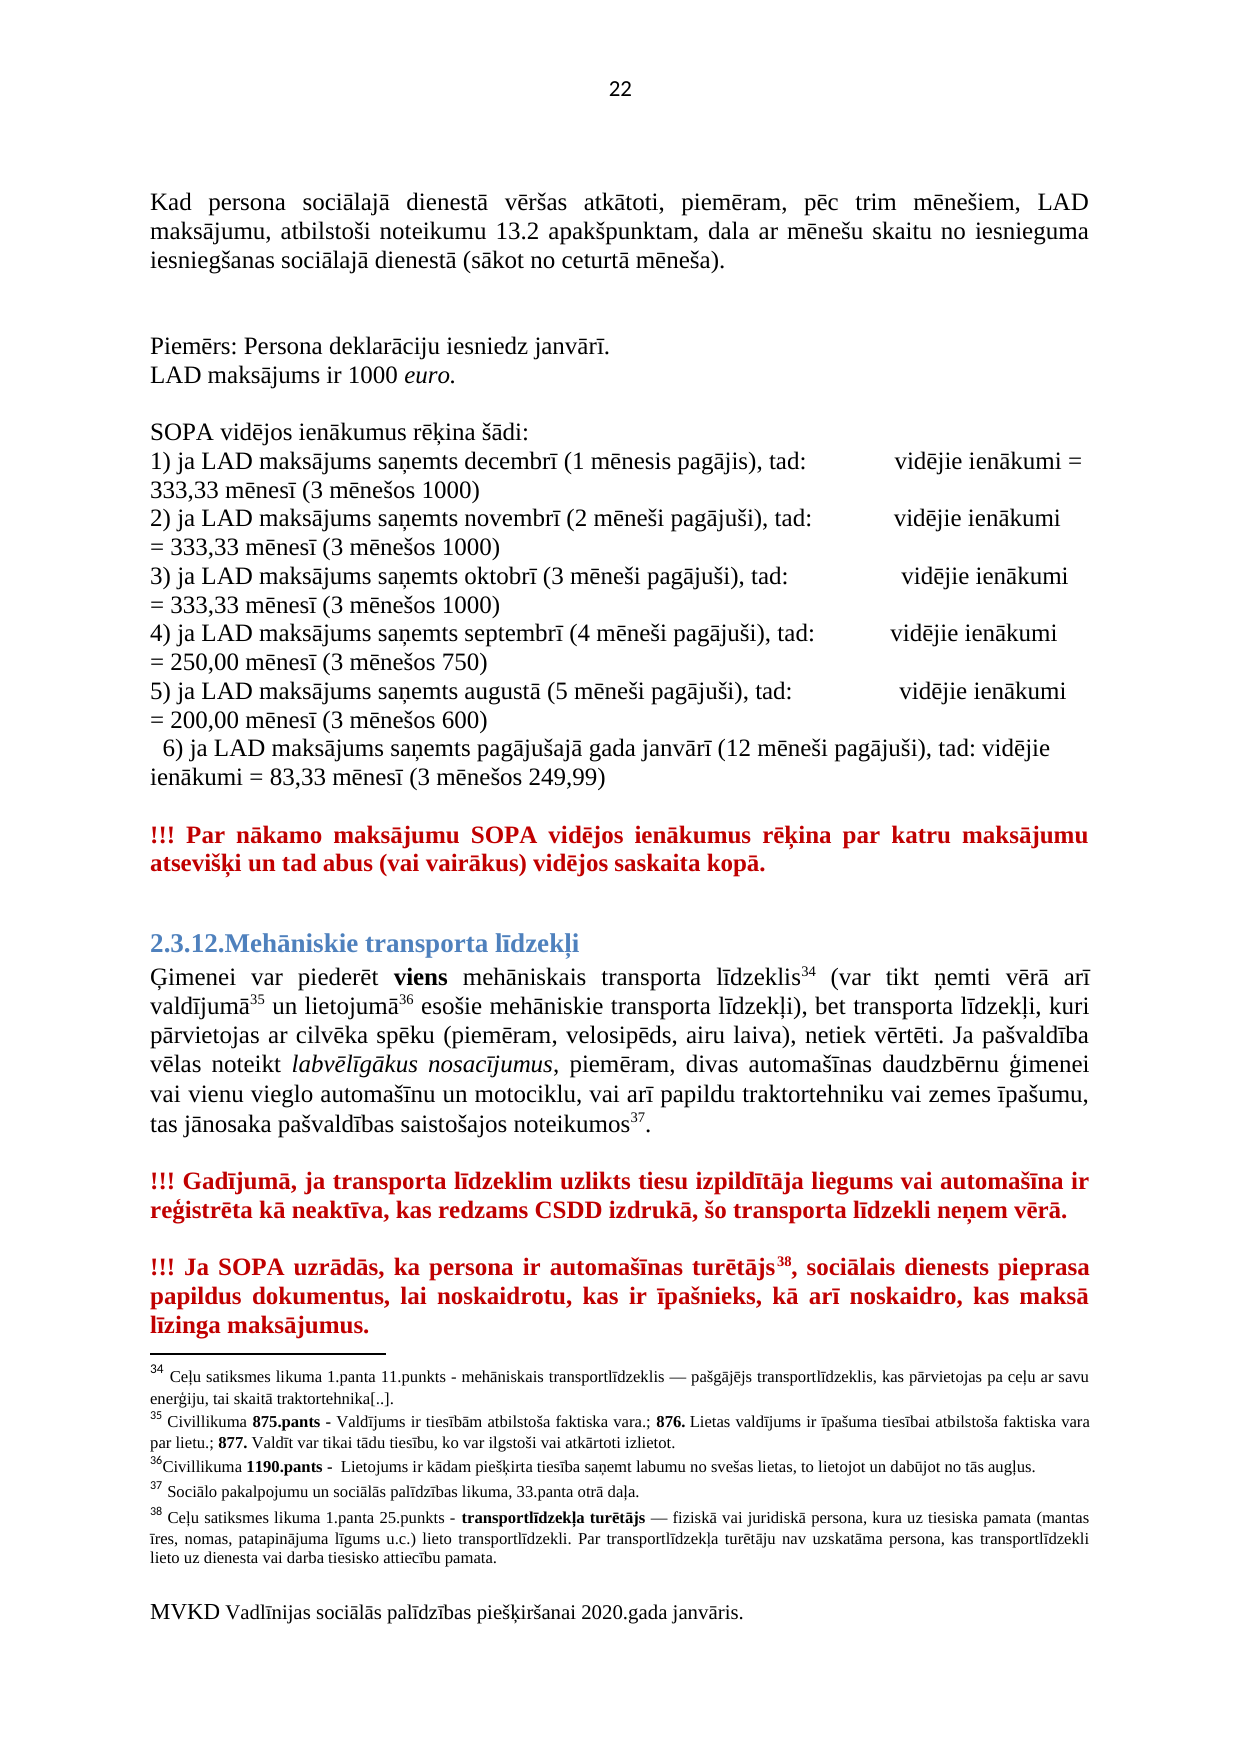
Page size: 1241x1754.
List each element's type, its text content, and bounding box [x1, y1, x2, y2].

subtitle 2.3.12.Mehāniskie transporta līdzekļi [150, 927, 1090, 958]
list !!! Ja SOPA uzrādās, ka persona ir automašīnas turētājs, sociālais dienests pieprasa papildus dokumentus, lai noskaidrotu, kas ir īpašnieks, kā arī noskaidro, kas maksā līzinga maksājumus. [150, 1252, 1090, 1339]
text = 333,33 mēnesī (3 mēnešos 1000) 3) ja LAD maksājums saņemts oktobrī (3 mēneši pagājuši), tad: vidējie ienākumi [150, 532, 1090, 590]
list !!! Gadījumā, ja transporta līdzeklim uzlikts tiesu izpildītāja liegums vai automašīna ir reģistrēta kā neaktīva, kas redzams CSDD izdrukā, šo transporta līdzekli neņem vērā. [150, 1166, 1090, 1224]
text Piemērs: Persona deklarāciju iesniedz janvārī. [150, 331, 1090, 360]
list Ģimenei var piederēt viens mehāniskais transporta līdzeklis (var tikt ņemti vērā arī valdījumā un lietojumā esošie mehāniskie transporta līdzekļi), bet transporta līdzekļi, kuri pārvietojas ar cilvēka spēku (piemēram, velosipēds, airu laiva), netiek vērtēti. Ja pašvaldība vēlas noteikt labvēlīgākus nosacījumus, piemēram, divas automašīnas daudzbērnu ģimenei vai vienu vieglo automašīnu un motociklu, vai arī papildu traktortehniku vai zemes īpašumu, tas jānosaka pašvaldības saistošajos noteikumos. [150, 962, 1090, 1137]
text = 333,33 mēnesī (3 mēnešos 1000) 4) ja LAD maksājums saņemts septembrī (4 mēneši pagājuši), tad: vidējie ienākumi [150, 590, 1090, 647]
text LAD maksājums ir 1000 euro. SOPA vidējos ienākumus rēķina šādi: 1) ja LAD maksājums saņemts decembrī (1 mēnesis pagājis), tad: vidējie ienākumi = 333,33 mēnesī (3 mēnešos 1000) 2) ja LAD maksājums saņemts novembrī (2 mēneši pagājuši), tad: vidējie ienākumi [150, 360, 1090, 532]
list !!! Par nākamo maksājumu SOPA vidējos ienākumus rēķina par katru maksājumu atsevišķi un tad abus (vai vairākus) vidējos saskaita kopā. [150, 820, 1090, 877]
text Kad persona sociālajā dienestā vēršas atkātoti, piemēram, pēc trim mēnešiem, LAD maksājumu, atbilstoši noteikumu 13.2 apakšpunktam, dala ar mēnešu skaitu no iesnieguma iesniegšanas sociālajā dienestā (sākot no ceturtā mēneša). [150, 187, 1090, 273]
text = 200,00 mēnesī (3 mēnešos 600) 6) ja LAD maksājums saņemts pagājušajā gada janvārī (12 mēneši pagājuši), tad: vidējie ienākumi = 83,33 mēnesī (3 mēnešos 249,99) [150, 705, 1090, 820]
text = 250,00 mēnesī (3 mēnešos 750) 5) ja LAD maksājums saņemts augustā (5 mēneši pagājuši), tad: vidējie ienākumi [150, 647, 1090, 705]
